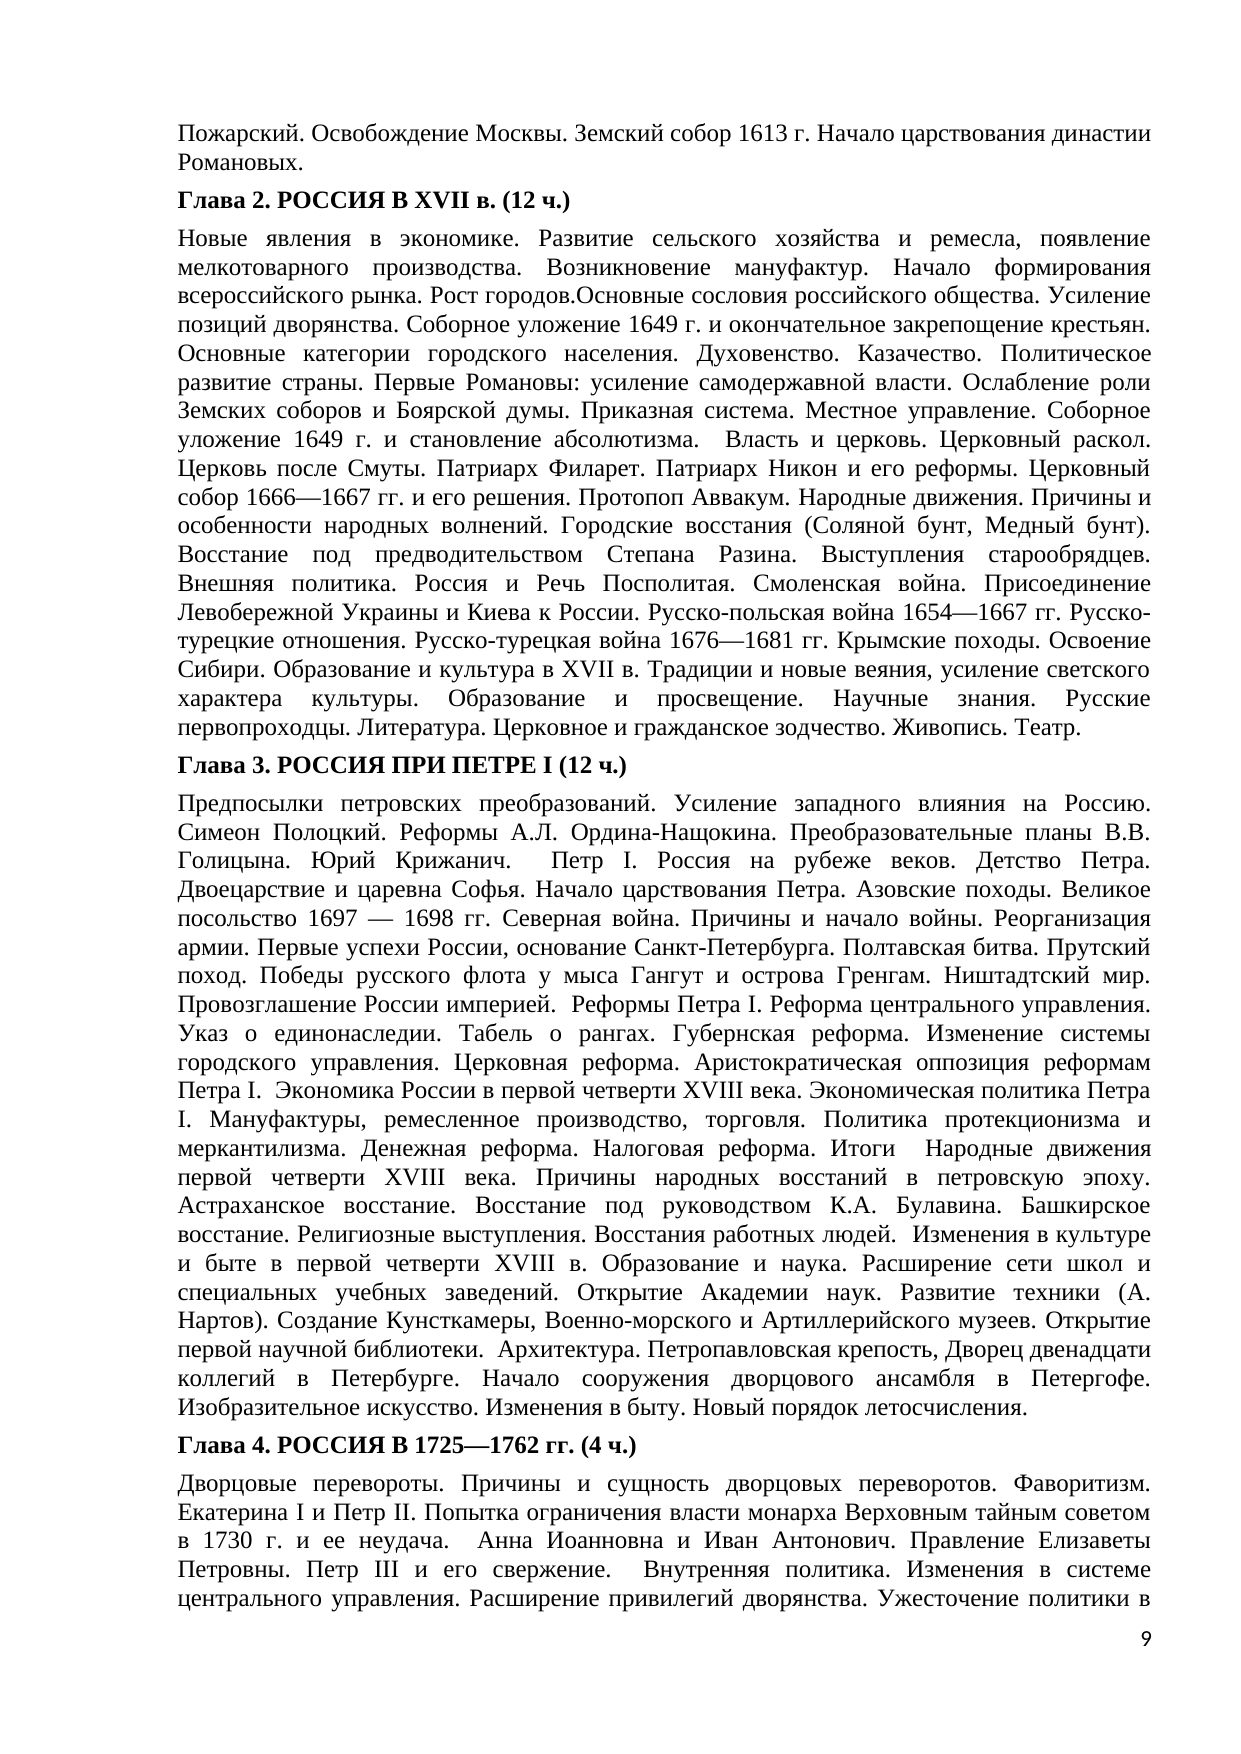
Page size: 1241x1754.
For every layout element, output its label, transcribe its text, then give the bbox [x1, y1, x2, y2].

text Новые явления в экономике. Развитие сельского хозяйства и ремесла, появление мелкотоварного производства. Возникновение мануфактур. Начало формирования всероссийского рынка. Рост городов.Основные сословия российского общества. Усиление позиций дворянства. Соборное уложение 1649 г. и окончательное закрепощение крестьян. Основные категории городского населения. Духовенство. Казачество. Политическое развитие страны. Первые Романовы: усиление самодержавной власти. Ослабление роли Земских соборов и Боярской думы. Приказная система. Местное управление. Соборное уложение 1649 г. и становление абсолютизма. Власть и церковь. Церковный раскол. Церковь после Смуты. Патриарх Филарет. Патриарх Никон и его реформы. Церковный собор 1666—1667 гг. и его решения. Протопоп Аввакум. Народные движения. Причины и особенности народных волнений. Городские восстания (Соляной бунт, Медный бунт). Восстание под предводительством Степана Разина. Выступления старообрядцев. Внешняя политика. Россия и Речь Посполитая. Смоленская война. Присоединение Левобережной Украины и Киева к России. Русско-польская война 1654—1667 гг. Русско-турецкие отношения. Русско-турецкая война 1676—1681 гг. Крымские походы. Освоение Сибири. Образование и культура в XVII в. Традиции и новые веяния, усиление светского характера культуры. Образование и просвещение. Научные знания. Русские первопроходцы. Литература. Церковное и гражданское зодчество. Живопись. Театр. [177, 223, 1152, 741]
text Глава 3. РОССИЯ ПРИ ПЕТРЕ I (12 ч.) [177, 750, 1152, 779]
text Глава 4. РОССИЯ В 1725—1762 гг. (4 ч.) [177, 1430, 1152, 1459]
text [177, 1468, 1152, 1612]
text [177, 118, 1152, 176]
text Глава 2. РОССИЯ В XVII в. (12 ч.) [177, 185, 1152, 214]
text Предпосылки петровских преобразований. Усиление западного влияния на Россию. Симеон Полоцкий. Реформы А.Л. Ордина-Нащокина. Преобразовательные планы В.В. Голицына. Юрий Крижанич. Петр I. Россия на рубеже веков. Детство Петра. Двоецарствие и царевна Софья. Начало царствования Петра. Азовские походы. Великое посольство 1697 — 1698 гг. Северная война. Причины и начало войны. Реорганизация армии. Первые успехи России, основание Санкт-Петербурга. Полтавская битва. Прутский поход. Победы русского флота у мыса Гангут и острова Гренгам. Ништадтский мир. Провозглашение России империей. Реформы Петра I. Реформа центрального управления. Указ о единонаследии. Табель о рангах. Губернская реформа. Изменение системы городского управления. Церковная реформа. Аристократическая оппозиция реформам Петра I. Экономика России в первой четверти XVIII века. Экономическая политика Петра I. Мануфактуры, ремесленное производство, торговля. Политика протекционизма и меркантилизма. Денежная реформа. Налоговая реформа. Итоги Народные движения первой четверти XVIII века. Причины народных восстаний в петровскую эпоху. Астраханское восстание. Восстание под руководством К.А. Булавина. Башкирское восстание. Религиозные выступления. Восстания работных людей. Изменения в культуре и быте в первой четверти XVIII в. Образование и наука. Расширение сети школ и специальных учебных заведений. Открытие Академии наук. Развитие техники (А. Нартов). Создание Кунсткамеры, Военно-морского и Артиллерийского музеев. Открытие первой научной библиотеки. Архитектура. Петропавловская крепость, Дворец двенадцати коллегий в Петербурге. Начало сооружения дворцового ансамбля в Петергофе. Изобразительное искусство. Изменения в быту. Новый порядок летосчисления. [177, 788, 1152, 1421]
